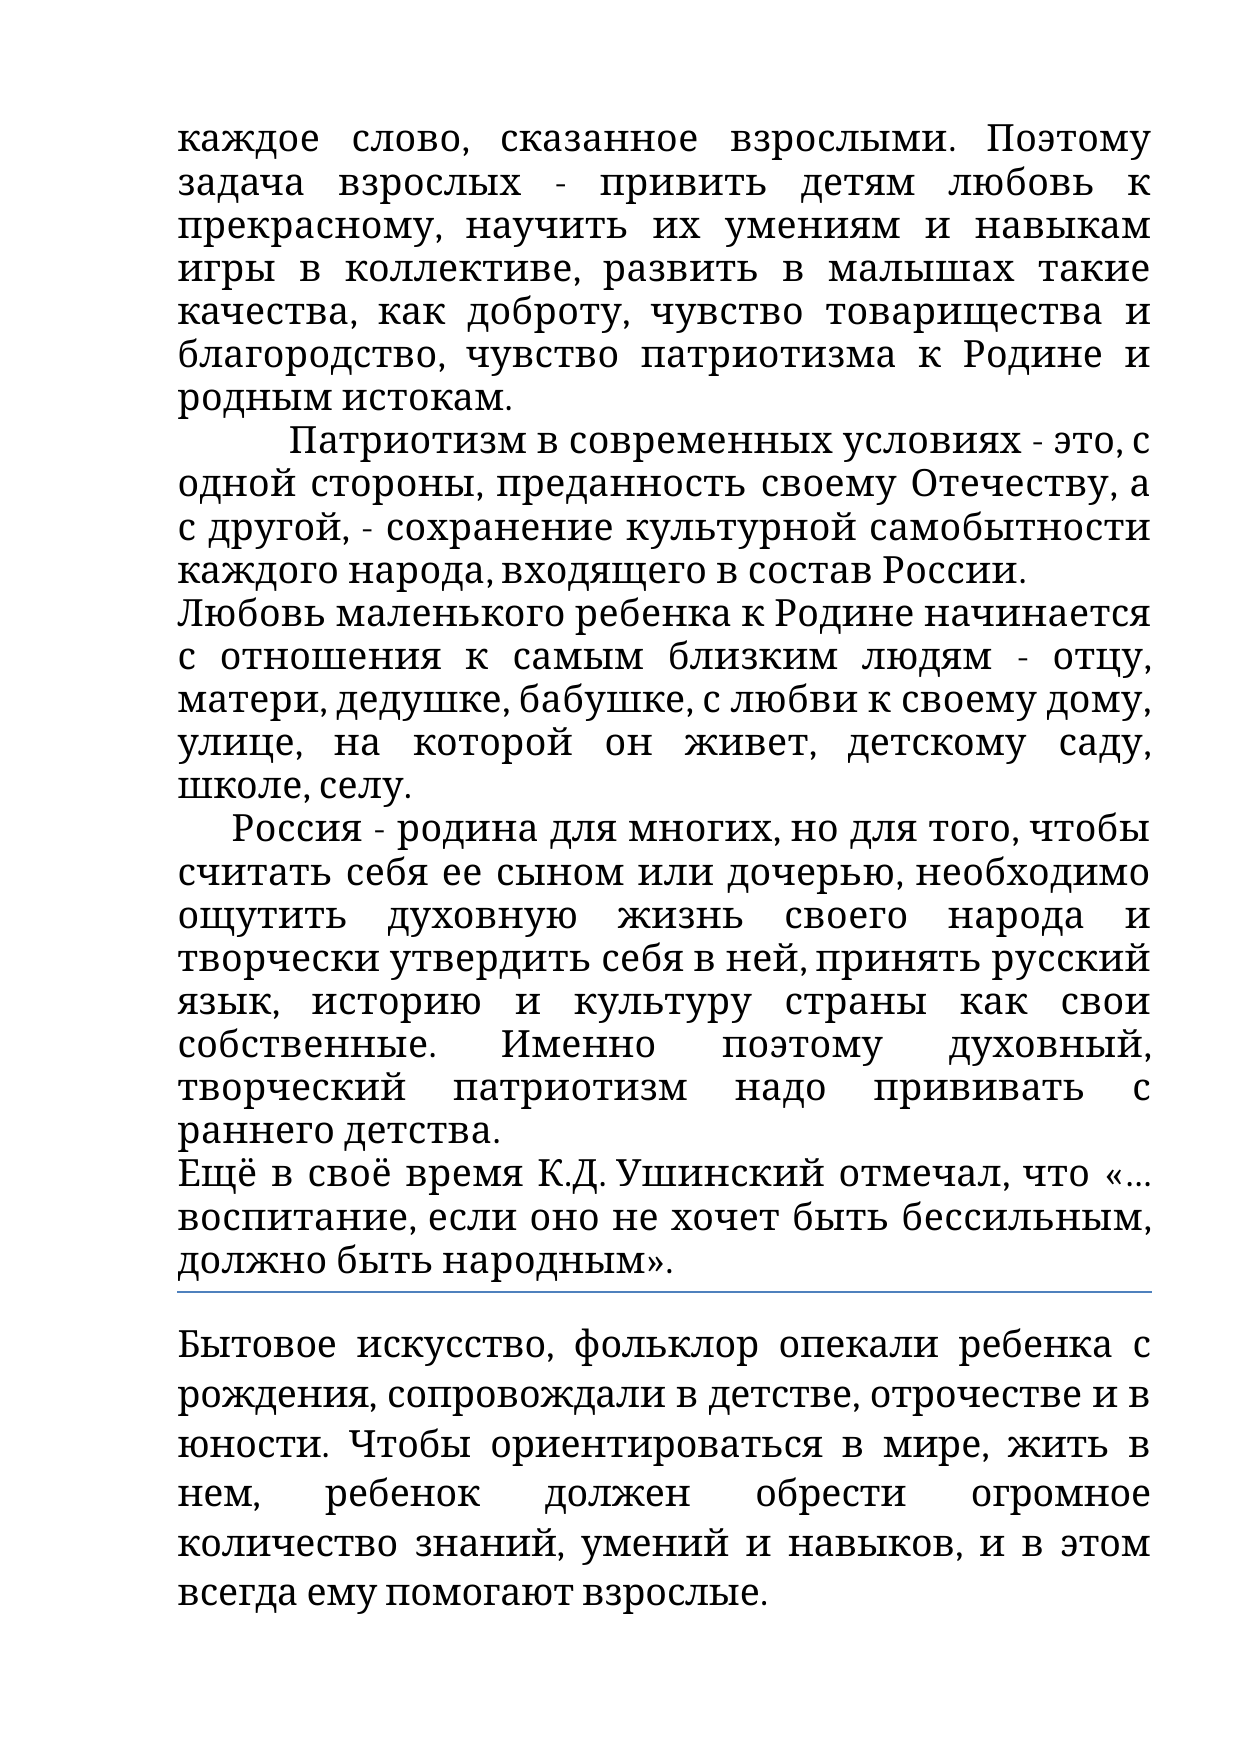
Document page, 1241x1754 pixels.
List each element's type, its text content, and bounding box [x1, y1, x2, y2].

title Ещё в своё время К.Д. Ушинский отмечал, что «…воспитание, если оно не хочет быть бессильным, должно быть народным». [177, 1153, 1152, 1291]
title Любовь маленького ребенка к Родине начинается с отношения к самым близким людям - отцу, матери, дедушке, бабушке, с любви к своему дому, улице, на которой он живет, детскому саду, школе, селу. [177, 592, 1152, 808]
text Бытовое искусство, фольклор опекали ребенка с рождения, сопровождали в детстве, отрочестве и в юности. Чтобы ориентироваться в мире, жить в нем, ребенок должен обрести огромное количество знаний, умений и навыков, и в этом всегда ему помогают взрослые. [177, 1324, 1152, 1615]
title Патриотизм в современных условиях - это, с одной стороны, преданность своему Отечеству, а с другой, - сохранение культурной самобытности каждого народа, входящего в состав России. [177, 420, 1152, 592]
title Россия - родина для многих, но для того, чтобы считать себя ее сыном или дочерью, необходимо ощутить духовную жизнь своего народа и творчески утвердить себя в ней, принять русский язык, историю и культуру страны как свои собственные. Именно поэтому духовный, творческий патриотизм надо прививать с раннего детства. [177, 808, 1152, 1153]
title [177, 118, 1152, 420]
